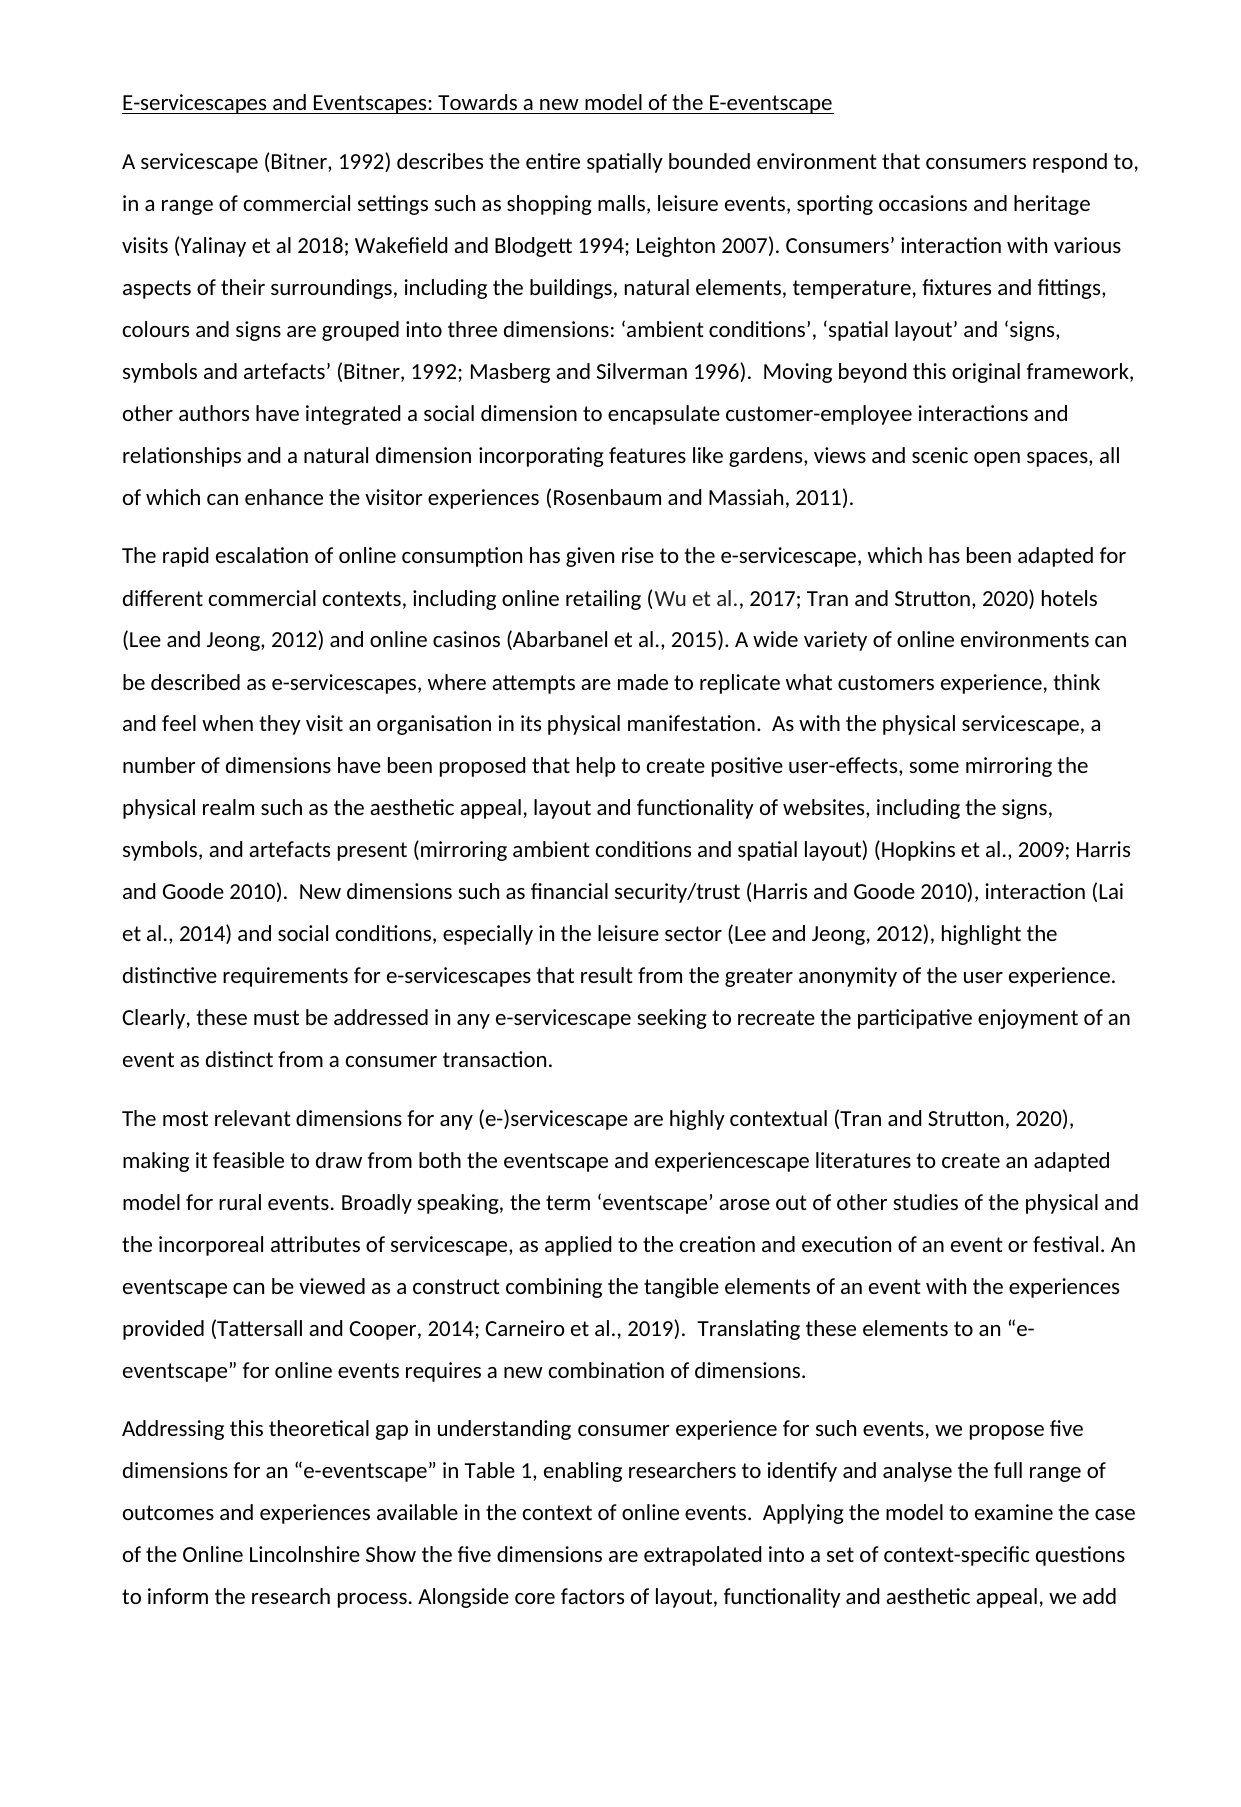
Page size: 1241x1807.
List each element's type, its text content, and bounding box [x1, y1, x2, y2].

text A servicescape (Bitner, 1992) describes the entire spatially bounded environment that consumers respond to, in a range of commercial settings such as shopping malls, leisure events, sporting occasions and heritage visits (Yalinay et al 2018; Wakefield and Blodgett 1994; Leighton 2007). Consumers’ interaction with various aspects of their surroundings, including the buildings, natural elements, temperature, fixtures and fittings, colours and signs are grouped into three dimensions: ‘ambient conditions’, ‘spatial layout’ and ‘signs, symbols and artefacts’ (Bitner, 1992; Masberg and Silverman 1996). Moving beyond this original framework, other authors have integrated a social dimension to encapsulate customer-employee interactions and relationships and a natural dimension incorporating features like gardens, views and scenic open spaces, all of which can enhance the visitor experiences (Rosenbaum and Massiah, 2011). [122, 147, 1142, 511]
text The rapid escalation of online consumption has given rise to the e-servicescape, which has been adapted for different commercial contexts, including online retailing (Wu et al., 2017; Tran and Strutton, 2020) hotels (Lee and Jeong, 2012) and online casinos (Abarbanel et al., 2015). A wide variety of online environments can be described as e-servicescapes, where attempts are made to replicate what customers experience, think and feel when they visit an organisation in its physical manifestation. As with the physical servicescape, a number of dimensions have been proposed that help to create positive user-effects, some mirroring the physical realm such as the aesthetic appeal, layout and functionality of websites, including the signs, symbols, and artefacts present (mirroring ambient conditions and spatial layout) (Hopkins et al., 2009; Harris and Goode 2010). New dimensions such as financial security/trust (Harris and Goode 2010), interaction (Lai et al., 2014) and social conditions, especially in the leisure sector (Lee and Jeong, 2012), highlight the distinctive requirements for e-servicescapes that result from the greater anonymity of the user experience. Clearly, these must be addressed in any e-servicescape seeking to recreate the participative enjoyment of an event as distinct from a consumer transaction. [122, 542, 1142, 1073]
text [122, 1414, 1142, 1611]
text E-servicescapes and Eventscapes: Towards a new model of the E-eventscape [122, 88, 1142, 117]
text The most relevant dimensions for any (e-)servicescape are highly contextual (Tran and Strutton, 2020), making it feasible to draw from both the eventscape and experiencescape literatures to create an adapted model for rural events. Broadly speaking, the term ‘eventscape’ arose out of other studies of the physical and the incorporeal attributes of servicescape, as applied to the creation and execution of an event or festival. An eventscape can be viewed as a construct combining the tangible elements of an event with the experiences provided (Tattersall and Cooper, 2014; Carneiro et al., 2019). Translating these elements to an “e-eventscape” for online events requires a new combination of dimensions. [122, 1104, 1142, 1384]
